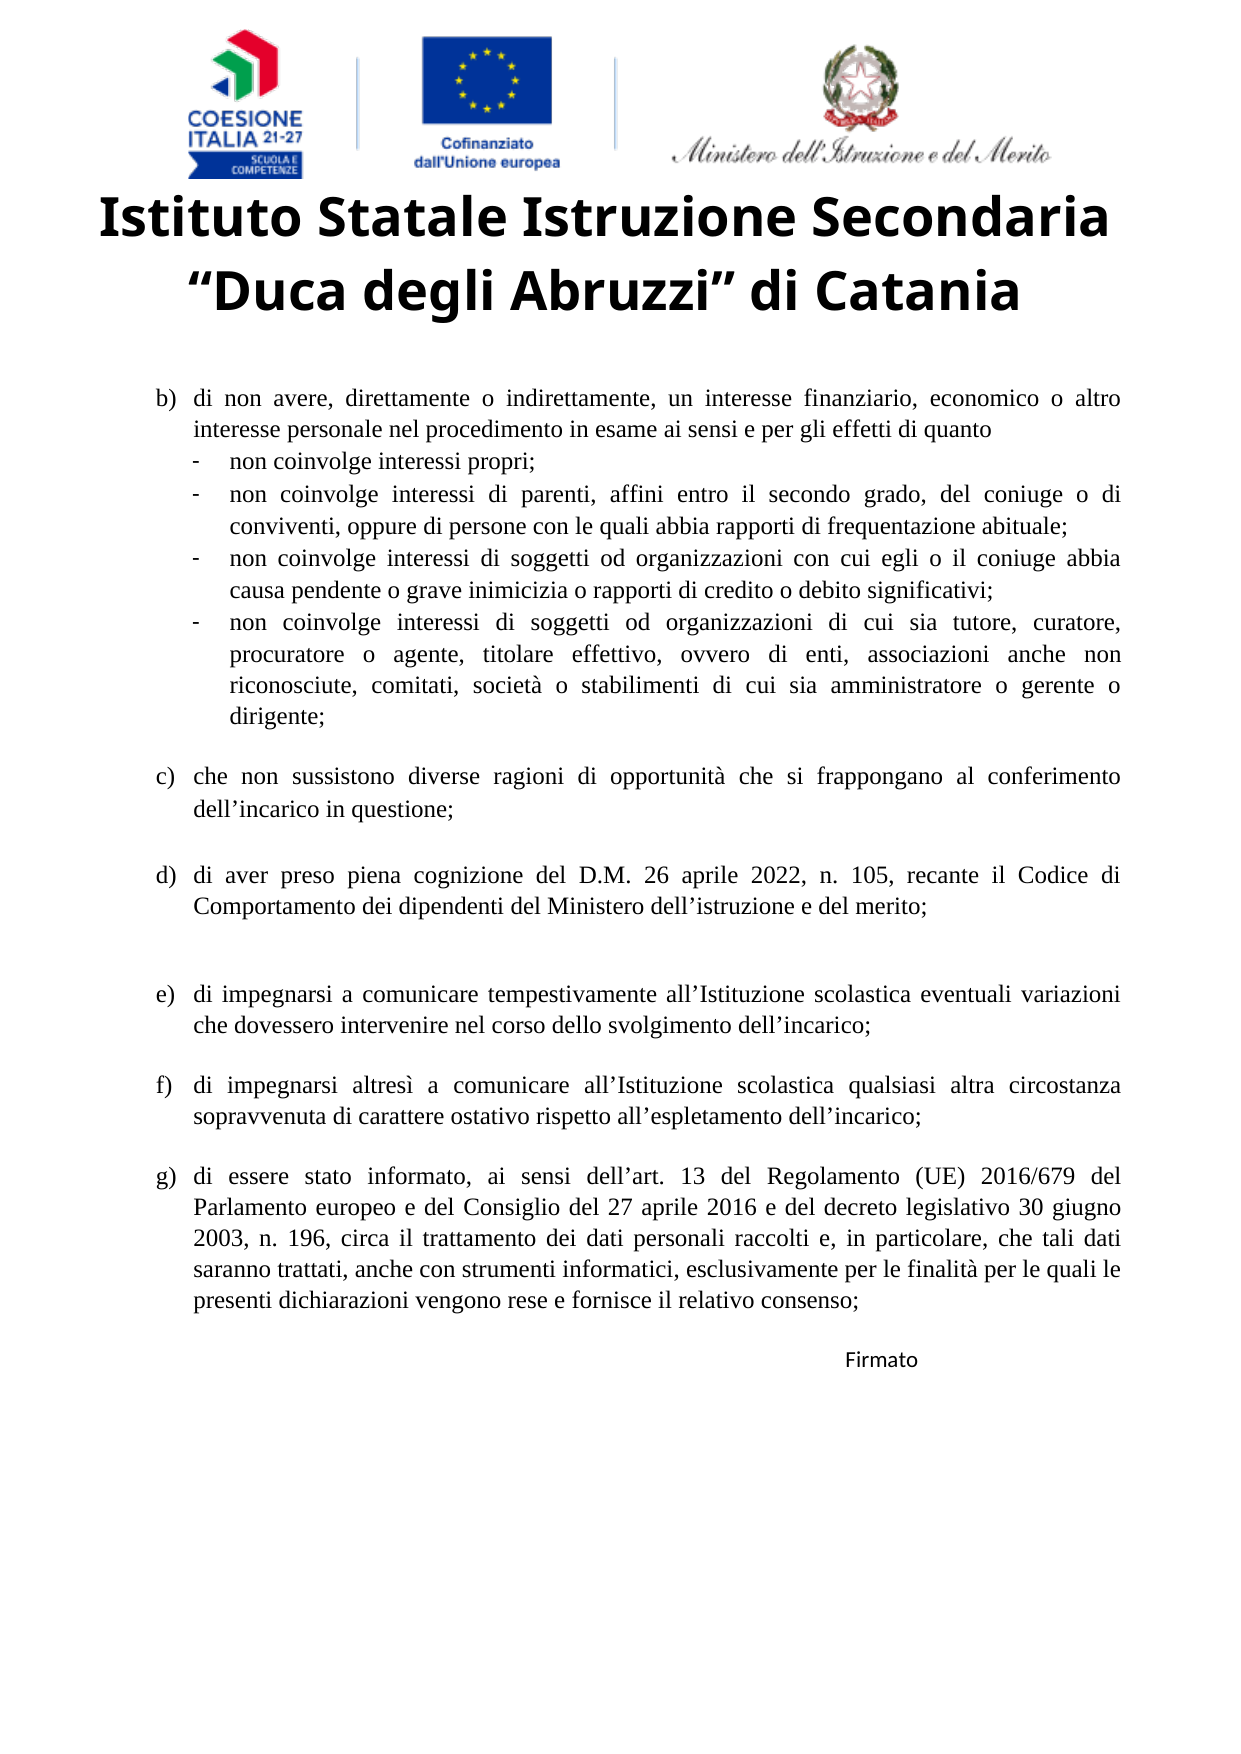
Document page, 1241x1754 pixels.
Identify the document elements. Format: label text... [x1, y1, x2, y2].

list non coinvolge interessi di parenti, affini entro il secondo grado, del coniuge o di conviventi, oppure di persone con le quali abbia rapporti di frequentazione abituale; [192, 478, 1122, 540]
list di impegnarsi altresì a comunicare all’Istituzione scolastica qualsiasi altra circostanza sopravvenuta di carattere ostativo rispetto all’espletamento dell’incarico; [156, 1070, 1122, 1130]
list di essere stato informato, ai sensi dell’art. 13 del Regolamento (UE) 2016/679 del Parlamento europeo e del Consiglio del 27 aprile 2016 e del decreto legislativo 30 giugno 2003, n. 196, circa il trattamento dei dati personali raccolti e, in particolare, che tali dati saranno trattati, anche con strumenti informatici, esclusivamente per le finalità per le quali le presenti dichiarazioni vengono rese e fornisce il relativo consenso; [156, 1161, 1122, 1314]
text Firmato [118, 1345, 1122, 1373]
list non coinvolge interessi di soggetti od organizzazioni con cui egli o il coniuge abbia causa pendente o grave inimicizia o rapporti di credito o debito significativi; [192, 542, 1122, 604]
list di non avere, direttamente o indirettamente, un interesse finanziario, economico o altro interesse personale nel procedimento in esame ai sensi e per gli effetti di quanto [156, 383, 1122, 443]
list di impegnarsi a comunicare tempestivamente all’Istituzione scolastica eventuali variazioni che dovessero intervenire nel corso dello svolgimento dell’incarico; [156, 979, 1122, 1039]
picture [188, 29, 1052, 179]
list che non sussistono diverse ragioni di opportunità che si frappongano al conferimento dell’incarico in questione; [156, 761, 1122, 823]
list non coinvolge interessi di soggetti od organizzazioni di cui sia tutore, curatore, procuratore o agente, titolare effettivo, ovvero di enti, associazioni anche non riconosciute, comitati, società o stabilimenti di cui sia amministratore o gerente o dirigente; [192, 606, 1122, 730]
list non coinvolge interessi propri; [192, 446, 1122, 476]
list di aver preso piena cognizione del D.M. 26 aprile 2022, n. 105, recante il Codice di Comportamento dei dipendenti del Ministero dell’istruzione e del merito; [156, 860, 1122, 920]
